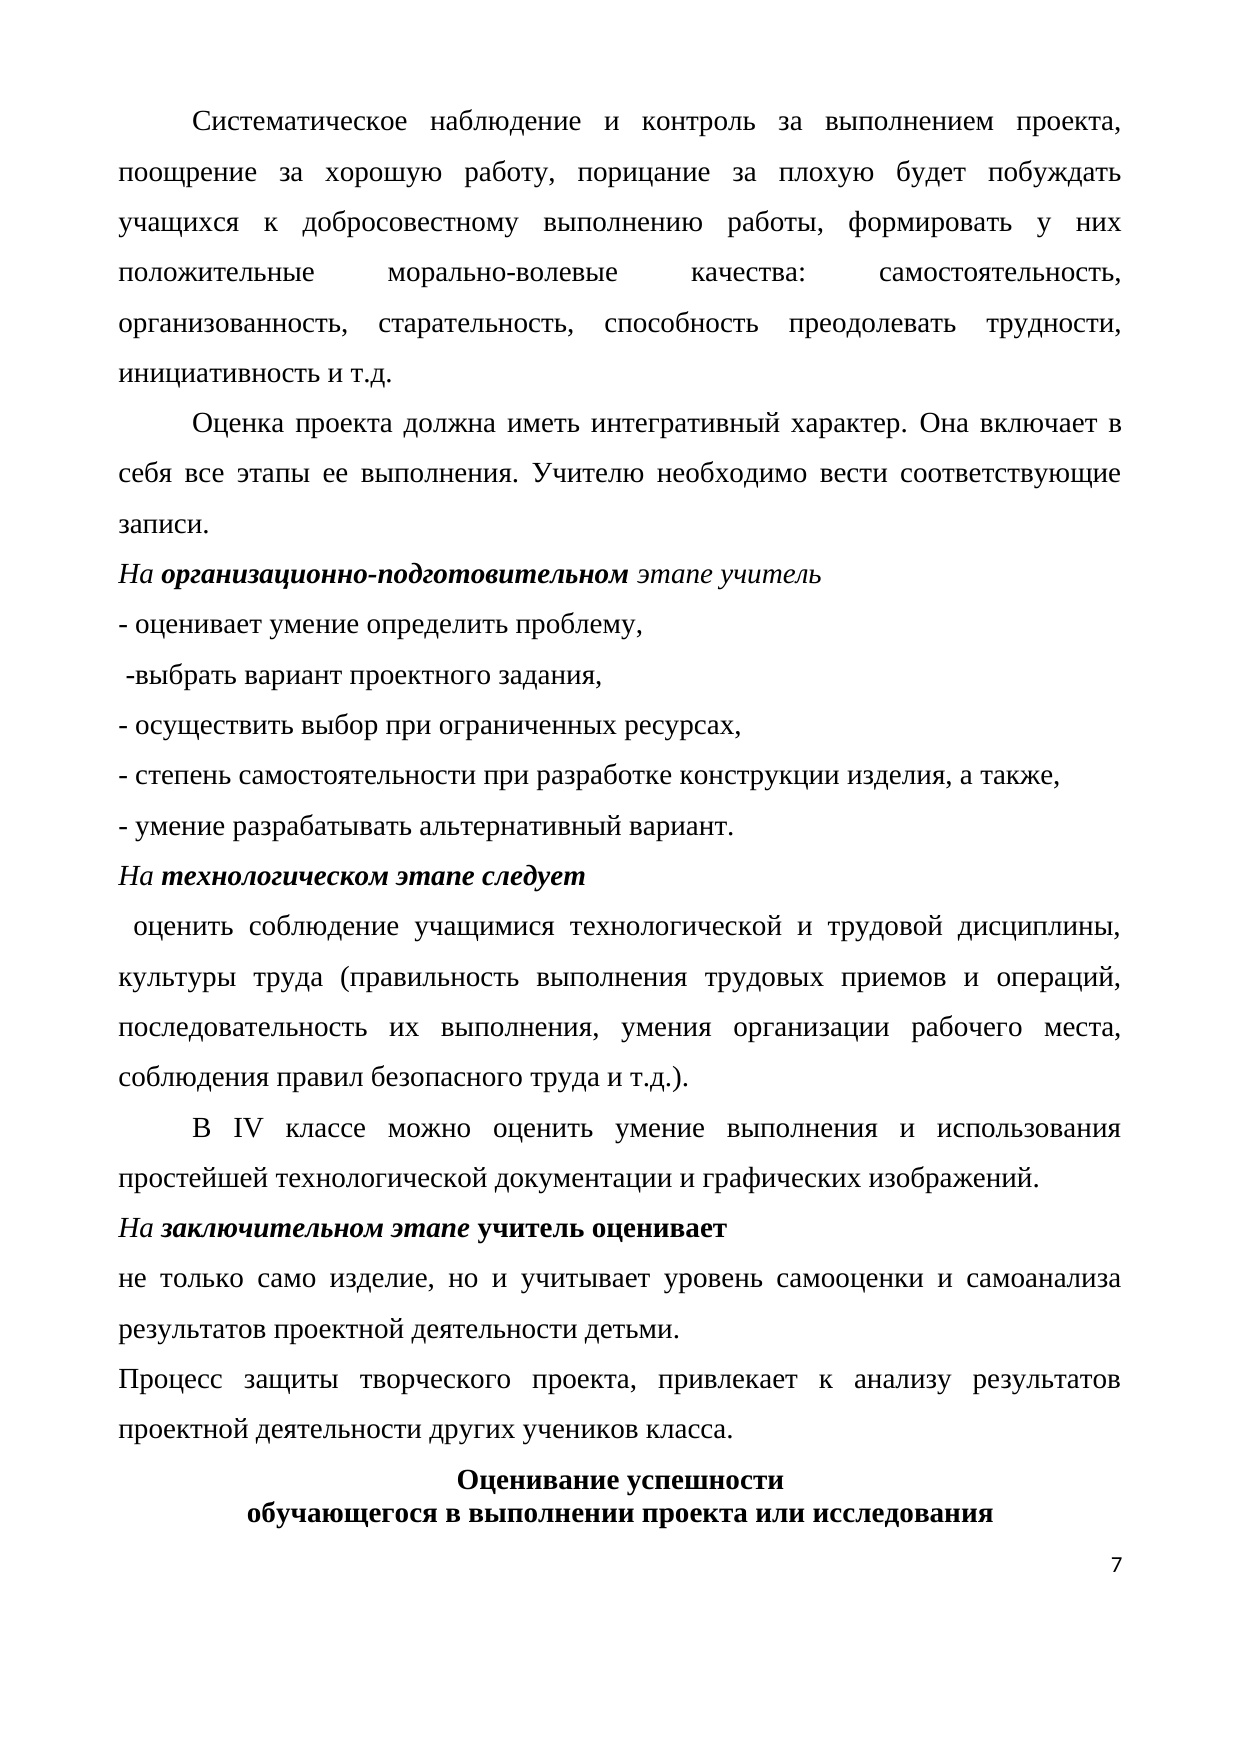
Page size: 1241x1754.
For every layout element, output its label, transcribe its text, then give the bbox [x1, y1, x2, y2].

text Оценивание успешности обучающегося в выполнении проекта или исследования [118, 1462, 1122, 1529]
text -выбрать вариант проектного задания, [118, 657, 1122, 690]
text Систематическое наблюдение и контроль зa выполнением проекта, поощрение за хорошую работу, порицание за плохую будет побуждать учащихся к добросовестному выполнению работы, формировать у них положительные морально-волевые качества: самостоятельность, организованность, старательность, способность преодолевать трудности, инициативность и т.д. [118, 103, 1122, 388]
text Процесс защиты творческого проекта, привлекает к анализу результатов проектной деятельности других учеников класса. [118, 1361, 1122, 1445]
text На организационно-подготовительном этапе учитель [118, 556, 1122, 590]
text - оценивает умение определить проблему, [118, 607, 1122, 640]
text На технологическом этапе следует [118, 858, 1122, 892]
text На заключительном этапе учитель оценивает [118, 1210, 1122, 1244]
text - степень самостоятельности при разработке конструкции изделия, а также, [118, 757, 1122, 791]
text не только само изделие, но и учитывает уровень самооценки и самоанализа результатов проектной деятельности детьми. [118, 1261, 1122, 1344]
text - осуществить выбор при ограниченных ресурсах, [118, 707, 1122, 741]
text оценить соблюдение учащимися технологической и трудовой дисциплины, культуры труда (правильность выполнения трудовых приемов и операций, последовательность их выполнения, умения организации рабочего места, соблюдения правил безопасного труда и т.д.). [118, 908, 1122, 1093]
text Оценка проекта должна иметь интегративный характер. Она включает в себя все этапы ее выполнения. Учителю необходимо вести соответствующие записи. [118, 405, 1122, 539]
text В IV классе можно оценить умение выполнения и использования простейшей технологической документации и графических изображений. [118, 1110, 1122, 1193]
text - умение разрабатывать альтернативный вариант. [118, 808, 1122, 841]
